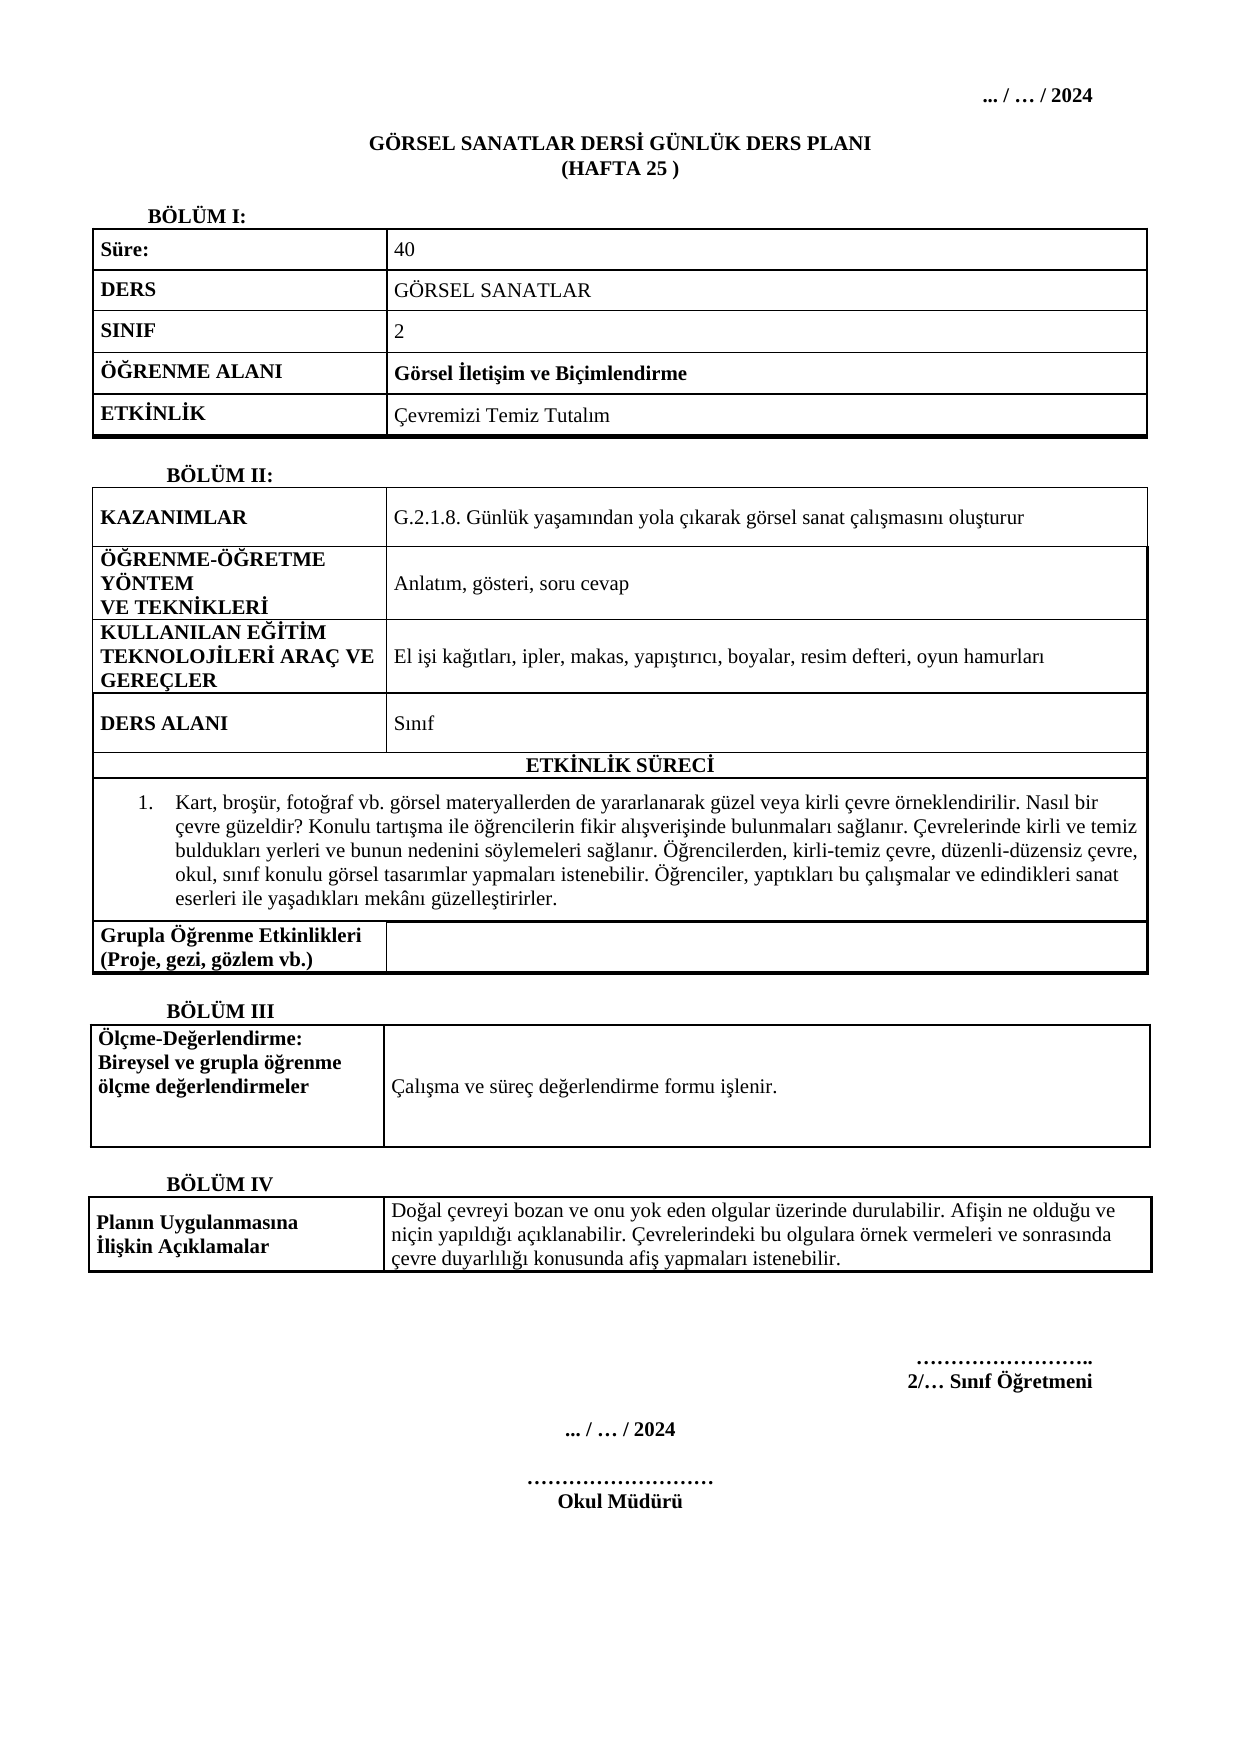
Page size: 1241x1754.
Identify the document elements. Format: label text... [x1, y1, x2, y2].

text ……………………… [148, 1465, 1093, 1489]
text ... / … / 2024 [148, 1417, 1093, 1441]
table_cell Anlatım, gösteri, soru cevap [387, 547, 1146, 619]
table_cell GÖRSEL SANATLAR [388, 271, 1146, 310]
table_cell ETKİNLİK [94, 395, 386, 434]
table_cell DERS ALANI [94, 694, 386, 752]
table_header KAZANIMLAR [93, 488, 386, 546]
table_header Ölçme-Değerlendirme: Bireysel ve grupla öğrenme ölçme değerlendirmeler [92, 1026, 383, 1146]
table_header G.2.1.8. Günlük yaşamından yola çıkarak görsel sanat çalışmasını oluşturur [387, 488, 1147, 546]
table_cell DERS [94, 271, 386, 310]
table_cell ÖĞRENME-ÖĞRETME YÖNTEM VE TEKNİKLERİ [93, 547, 386, 619]
table_cell Grupla Öğrenme Etkinlikleri (Proje, gezi, gözlem vb.) [94, 922, 386, 971]
text BÖLÜM I: [148, 203, 1093, 228]
table_header 40 [388, 230, 1146, 269]
table_header Planın Uygulanmasına İlişkin Açıklamalar [90, 1198, 383, 1270]
table_cell Görsel İletişim ve Biçimlendirme [388, 353, 1146, 393]
text GÖRSEL SANATLAR DERSİ GÜNLÜK DERS PLANI [148, 131, 1093, 155]
table_header Doğal çevreyi bozan ve onu yok eden olgular üzerinde durulabilir. Afişin ne olduğu ve niçin yapıldığı açıklanabilir. Çevrelerindeki bu olgulara örnek vermeleri ve sonrasında çevre duyarlılığı konusunda afiş yapmaları istenebilir. [385, 1198, 1150, 1270]
text BÖLÜM II: [148, 463, 1093, 487]
subtitle BÖLÜM III [148, 999, 1093, 1023]
table_cell ETKİNLİK SÜRECİ [94, 753, 1146, 777]
table_cell KULLANILAN EĞİTİM TEKNOLOJİLERİ ARAÇ VE GEREÇLER [93, 620, 386, 692]
text 2/… Sınıf Öğretmeni [148, 1369, 1093, 1393]
table_cell Kart, broşür, fotoğraf vb. görsel materyallerden de yararlanarak güzel veya kirli çevre örneklendirilir. Nasıl bir çevre güzeldir? Konulu tartışma ile öğrencilerin fikir alışverişinde bulunmaları sağlanır. Çevrelerinde kirli ve temiz buldukları yerleri ve bunun nedenini söylemeleri sağlanır. Öğrencilerden, kirli-temiz çevre, düzenli-düzensiz çevre, okul, sınıf konulu görsel tasarımlar yapmaları istenebilir. Öğrenciler, yaptıkları bu çalışmalar ve edindikleri sanat eserleri ile yaşadıkları mekânı güzelleştirirler. [94, 779, 1146, 920]
table_cell Sınıf [387, 694, 1146, 752]
table_header Süre: [94, 230, 386, 269]
text (HAFTA 25 ) [148, 155, 1093, 179]
text ... / … / 2024 [148, 83, 1093, 107]
table_header Çalışma ve süreç değerlendirme formu işlenir. [385, 1026, 1149, 1146]
text …………………….. [148, 1344, 1093, 1369]
subtitle BÖLÜM IV [148, 1172, 1093, 1196]
table_cell El işi kağıtları, ipler, makas, yapıştırıcı, boyalar, resim defteri, oyun hamurları [387, 620, 1146, 692]
text Okul Müdürü [148, 1489, 1093, 1513]
table_cell SINIF [94, 311, 386, 352]
table_cell [387, 923, 1146, 971]
table_cell Çevremizi Temiz Tutalım [388, 395, 1146, 434]
table_cell 2 [388, 311, 1146, 352]
table_cell ÖĞRENME ALANI [94, 353, 386, 393]
